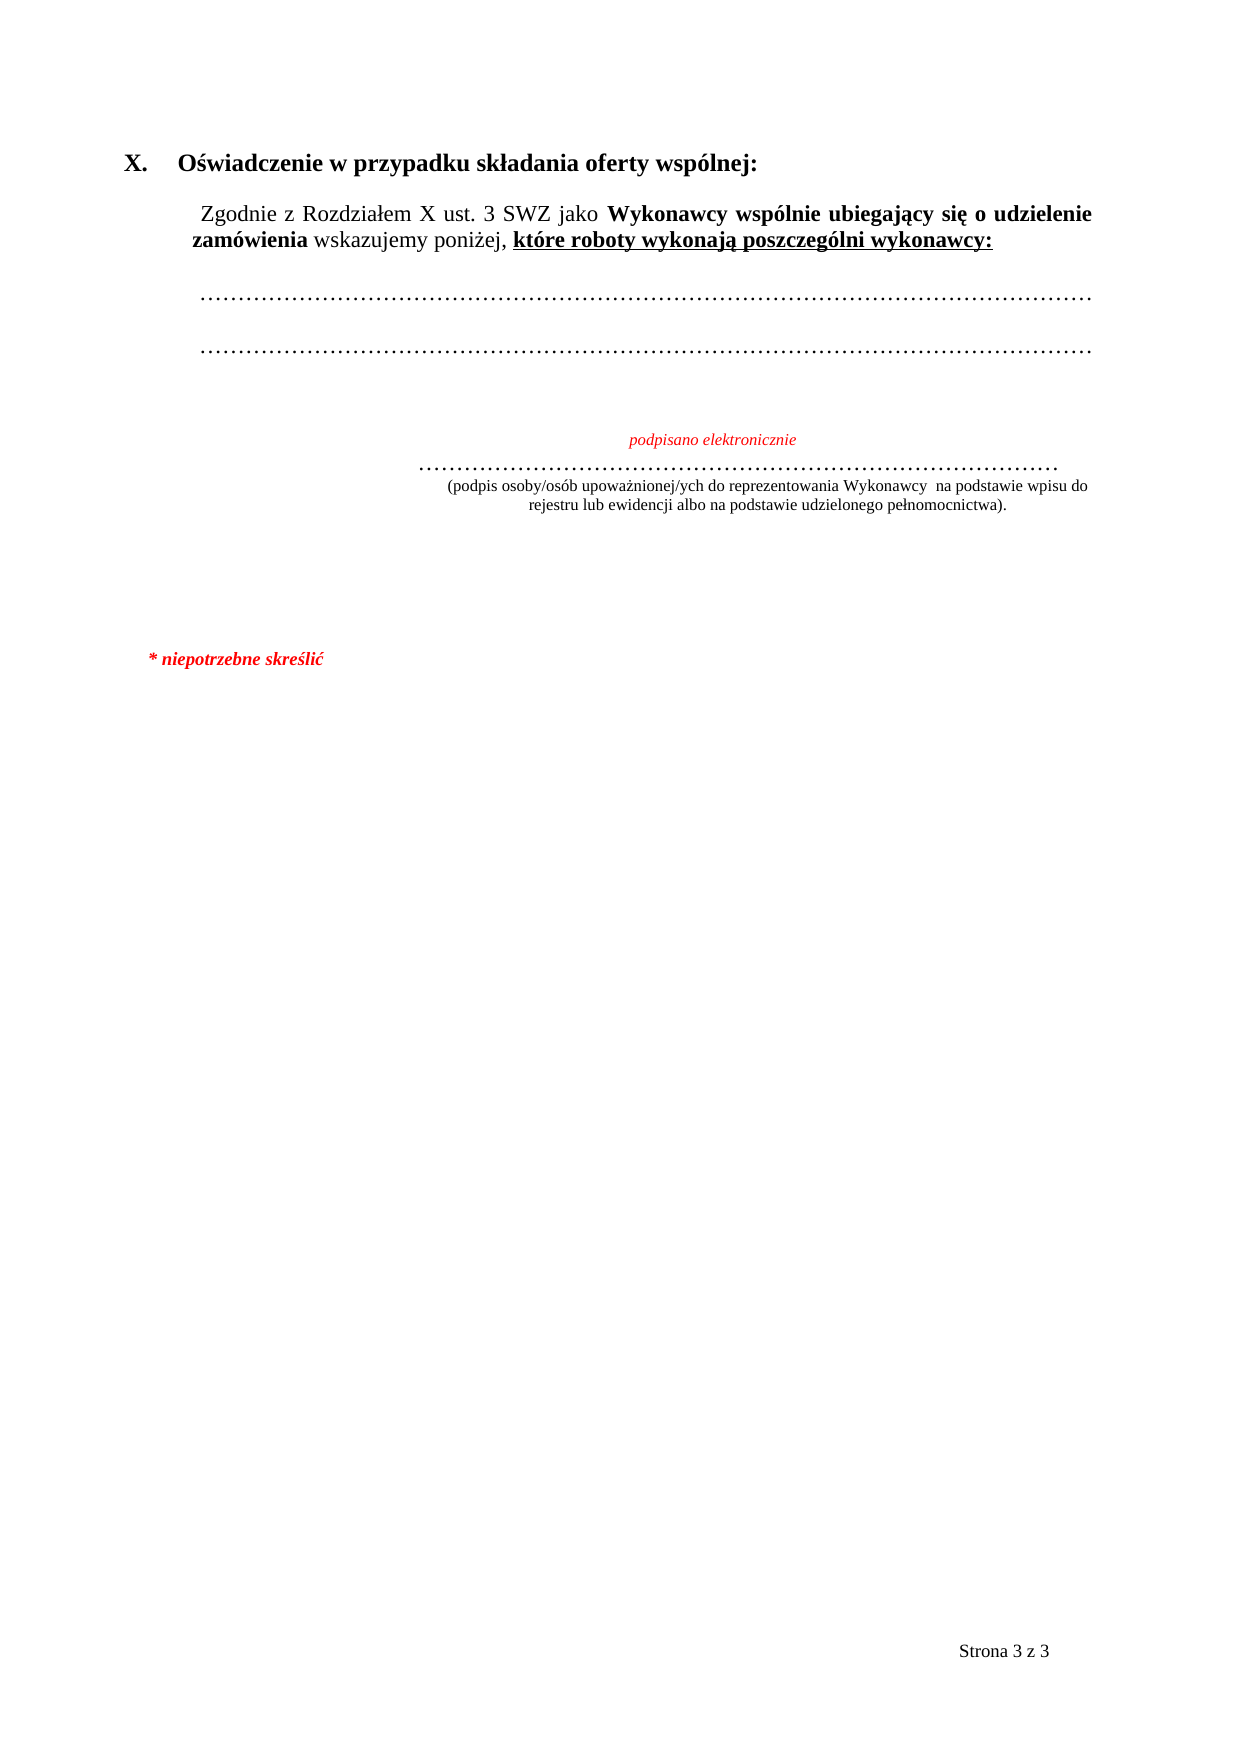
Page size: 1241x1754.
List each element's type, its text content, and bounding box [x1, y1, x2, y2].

text ………………………………………………………………………… [384, 449, 1092, 475]
text podpisano elektronicznie [148, 430, 1092, 449]
text Zgodnie z Rozdziałem X ust. 3 SWZ jako Wykonawcy wspólnie ubiegający się o udzielenie zamówienia wskazujemy poniżej, które roboty wykonają poszczególni wykonawcy: [148, 200, 1092, 253]
text (podpis osoby/osób upoważnionej/ych do reprezentowania Wykonawcy na podstawie wpisu do rejestru lub ewidencji albo na podstawie udzielonego pełnomocnictwa). [443, 475, 1092, 514]
list Oświadczenie w przypadku składania oferty wspólnej: [148, 148, 1092, 176]
text * niepotrzebne skreślić [148, 648, 1092, 669]
text ……………………………………………………………………………………………………… [162, 279, 1092, 305]
text ……………………………………………………………………………………………………… [162, 332, 1092, 358]
